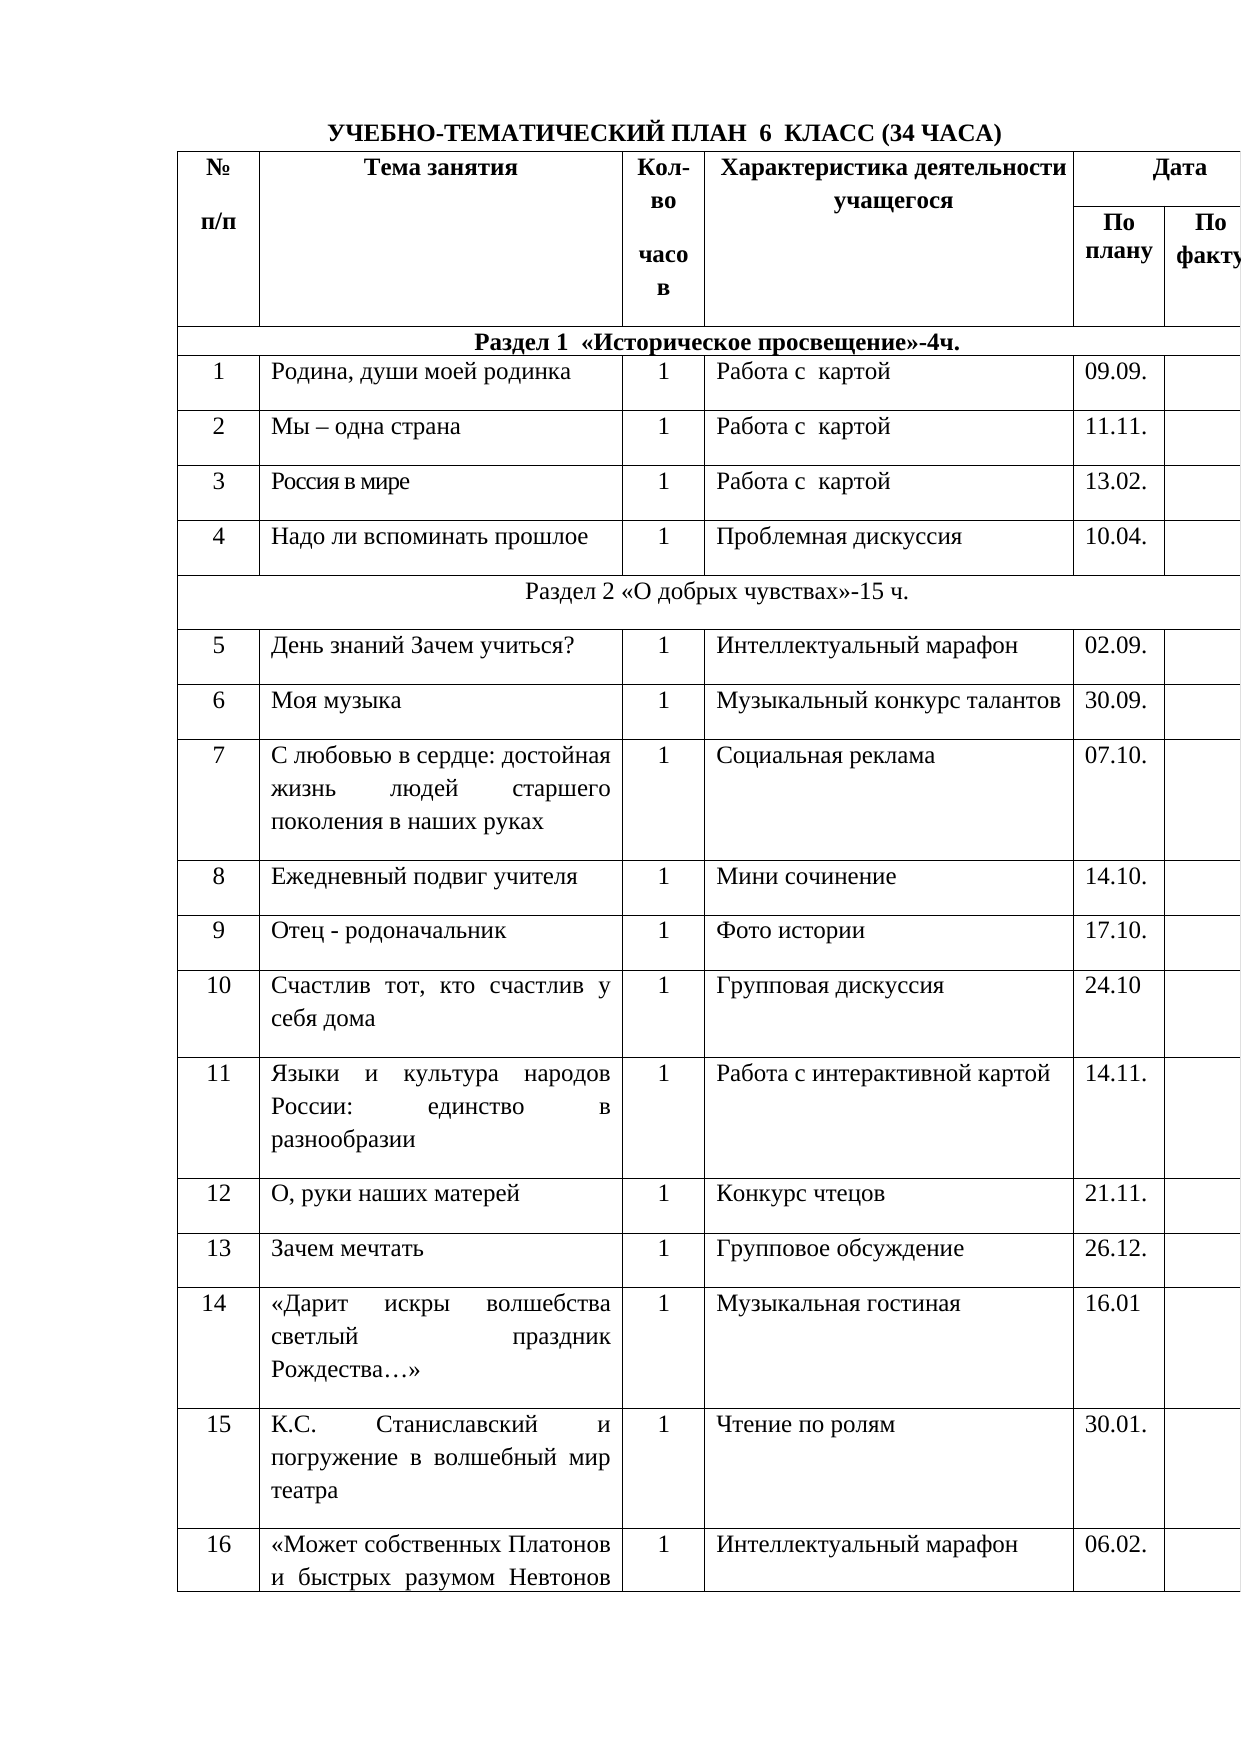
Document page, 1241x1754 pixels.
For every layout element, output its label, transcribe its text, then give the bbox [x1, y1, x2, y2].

table_header Дата [1074, 152, 1240, 206]
table_cell 14.11. [1074, 1058, 1164, 1177]
table_cell 1 [178, 356, 259, 410]
table_cell По плану [1074, 207, 1164, 326]
table_cell 1 [623, 740, 704, 860]
table_cell 6 [178, 685, 259, 739]
table_cell 16 [178, 1529, 259, 1591]
table_cell 1 [623, 685, 704, 739]
table_cell Моя музыка [260, 685, 622, 739]
table_cell Родина, души моей родинка [260, 356, 622, 410]
table_cell Счастлив тот, кто счастлив у себя дома [260, 971, 622, 1057]
table_cell 1 [623, 411, 704, 465]
table_cell [1165, 1234, 1240, 1287]
table_cell 30.01. [1074, 1409, 1164, 1528]
table_cell К.С. Станиславский и погружение в волшебный мир театра [260, 1409, 622, 1528]
table_cell 2 [178, 411, 259, 465]
table_cell 1 [623, 1234, 704, 1287]
table_cell 11 [178, 1058, 259, 1177]
table_cell 14 [178, 1288, 259, 1408]
table_cell [1165, 740, 1240, 860]
table_cell Раздел 1 «Историческое просвещение»-4ч. [178, 327, 1240, 355]
table_cell Ежедневный подвиг учителя [260, 861, 622, 914]
table_cell [1165, 1058, 1240, 1177]
table_cell 1 [623, 971, 704, 1057]
table_cell 3 [178, 466, 259, 520]
table_cell 16.01 [1074, 1288, 1164, 1408]
table_cell 26.12. [1074, 1234, 1164, 1287]
table_cell 1 [623, 1409, 704, 1528]
table_cell 1 [623, 861, 704, 914]
table_cell Социальная реклама [705, 740, 1073, 860]
table_cell [1165, 356, 1240, 410]
table_cell 1 [623, 356, 704, 410]
table_cell Языки и культура народов России: единство в разнообразии [260, 1058, 622, 1177]
table_cell 10.04. [1074, 521, 1164, 575]
table_cell 9 [178, 916, 259, 969]
table_cell Работа с картой [705, 411, 1073, 465]
table_cell [1165, 1288, 1240, 1408]
table_cell День знаний Зачем учиться? [260, 630, 622, 684]
table_cell 02.09. [1074, 630, 1164, 684]
table_cell Раздел 2 «О добрых чувствах»-15 ч. [178, 576, 1240, 629]
table_cell 11.11. [1074, 411, 1164, 465]
table_cell [1165, 466, 1240, 520]
table_header № п/п [178, 152, 259, 326]
table_cell 1 [623, 1529, 704, 1591]
table_cell 13 [178, 1234, 259, 1287]
table_cell С любовью в сердце: достойная жизнь людей старшего поколения в наших руках [260, 740, 622, 860]
table_cell 15 [178, 1409, 259, 1528]
table_cell [1165, 685, 1240, 739]
table_cell 1 [623, 916, 704, 969]
table_cell Работа с картой [705, 356, 1073, 410]
table_cell [1165, 916, 1240, 969]
table_cell [1165, 1529, 1240, 1591]
table_cell 7 [178, 740, 259, 860]
table_cell По факту [1165, 207, 1240, 326]
table_cell Конкурс чтецов [705, 1179, 1073, 1232]
table_cell 1 [623, 521, 704, 575]
table_cell Фото истории [705, 916, 1073, 969]
table_cell Групповая дискуссия [705, 971, 1073, 1057]
table_cell 5 [178, 630, 259, 684]
table_cell Работа с интерактивной картой [705, 1058, 1073, 1177]
table_cell Работа с картой [705, 466, 1073, 520]
table_cell 13.02. [1074, 466, 1164, 520]
table_header Кол-во часов [623, 152, 704, 326]
table_cell «Дарит искры волшебства светлый праздник Рождества…» [260, 1288, 622, 1408]
table_cell 21.11. [1074, 1179, 1164, 1232]
table_cell Мини сочинение [705, 861, 1073, 914]
table_cell 4 [178, 521, 259, 575]
table_cell Отец - родоначальник [260, 916, 622, 969]
table_cell 06.02. [1074, 1529, 1164, 1591]
text УЧЕБНО-ТЕМАТИЧЕСКИЙ ПЛАН 6 КЛАСС (34 ЧАСА) [177, 118, 1152, 147]
table_cell Надо ли вспоминать прошлое [260, 521, 622, 575]
table_cell [1165, 861, 1240, 914]
table_cell 17.10. [1074, 916, 1164, 969]
table_header Характеристика деятельности учащегося [705, 152, 1073, 326]
table_cell [1165, 971, 1240, 1057]
table_cell 24.10 [1074, 971, 1164, 1057]
table_cell Зачем мечтать [260, 1234, 622, 1287]
table_cell 8 [178, 861, 259, 914]
table_cell Групповое обсуждение [705, 1234, 1073, 1287]
table_cell [1165, 1179, 1240, 1232]
table_cell [1165, 1409, 1240, 1528]
table_cell 07.10. [1074, 740, 1164, 860]
table_cell 09.09. [1074, 356, 1164, 410]
table_cell [1165, 411, 1240, 465]
table_header Тема занятия [260, 152, 622, 326]
table_cell 1 [623, 1058, 704, 1177]
table_cell 1 [623, 630, 704, 684]
table_cell 1 [623, 1179, 704, 1232]
table_cell Мы – одна страна [260, 411, 622, 465]
table_cell Музыкальный конкурс талантов [705, 685, 1073, 739]
table_cell 10 [178, 971, 259, 1057]
table_cell [1165, 630, 1240, 684]
table_cell 1 [623, 466, 704, 520]
table_cell 1 [623, 1288, 704, 1408]
table_cell 30.09. [1074, 685, 1164, 739]
table_cell 14.10. [1074, 861, 1164, 914]
table_cell О, руки наших матерей [260, 1179, 622, 1232]
table_cell Музыкальная гостиная [705, 1288, 1073, 1408]
table_cell Интеллектуальный марафон [705, 630, 1073, 684]
table_cell 12 [178, 1179, 259, 1232]
table_cell Россия в мире [260, 466, 622, 520]
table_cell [705, 1529, 1073, 1591]
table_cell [260, 1529, 622, 1591]
table_cell Проблемная дискуссия [705, 521, 1073, 575]
table_cell [1165, 521, 1240, 575]
table_cell Чтение по ролям [705, 1409, 1073, 1528]
